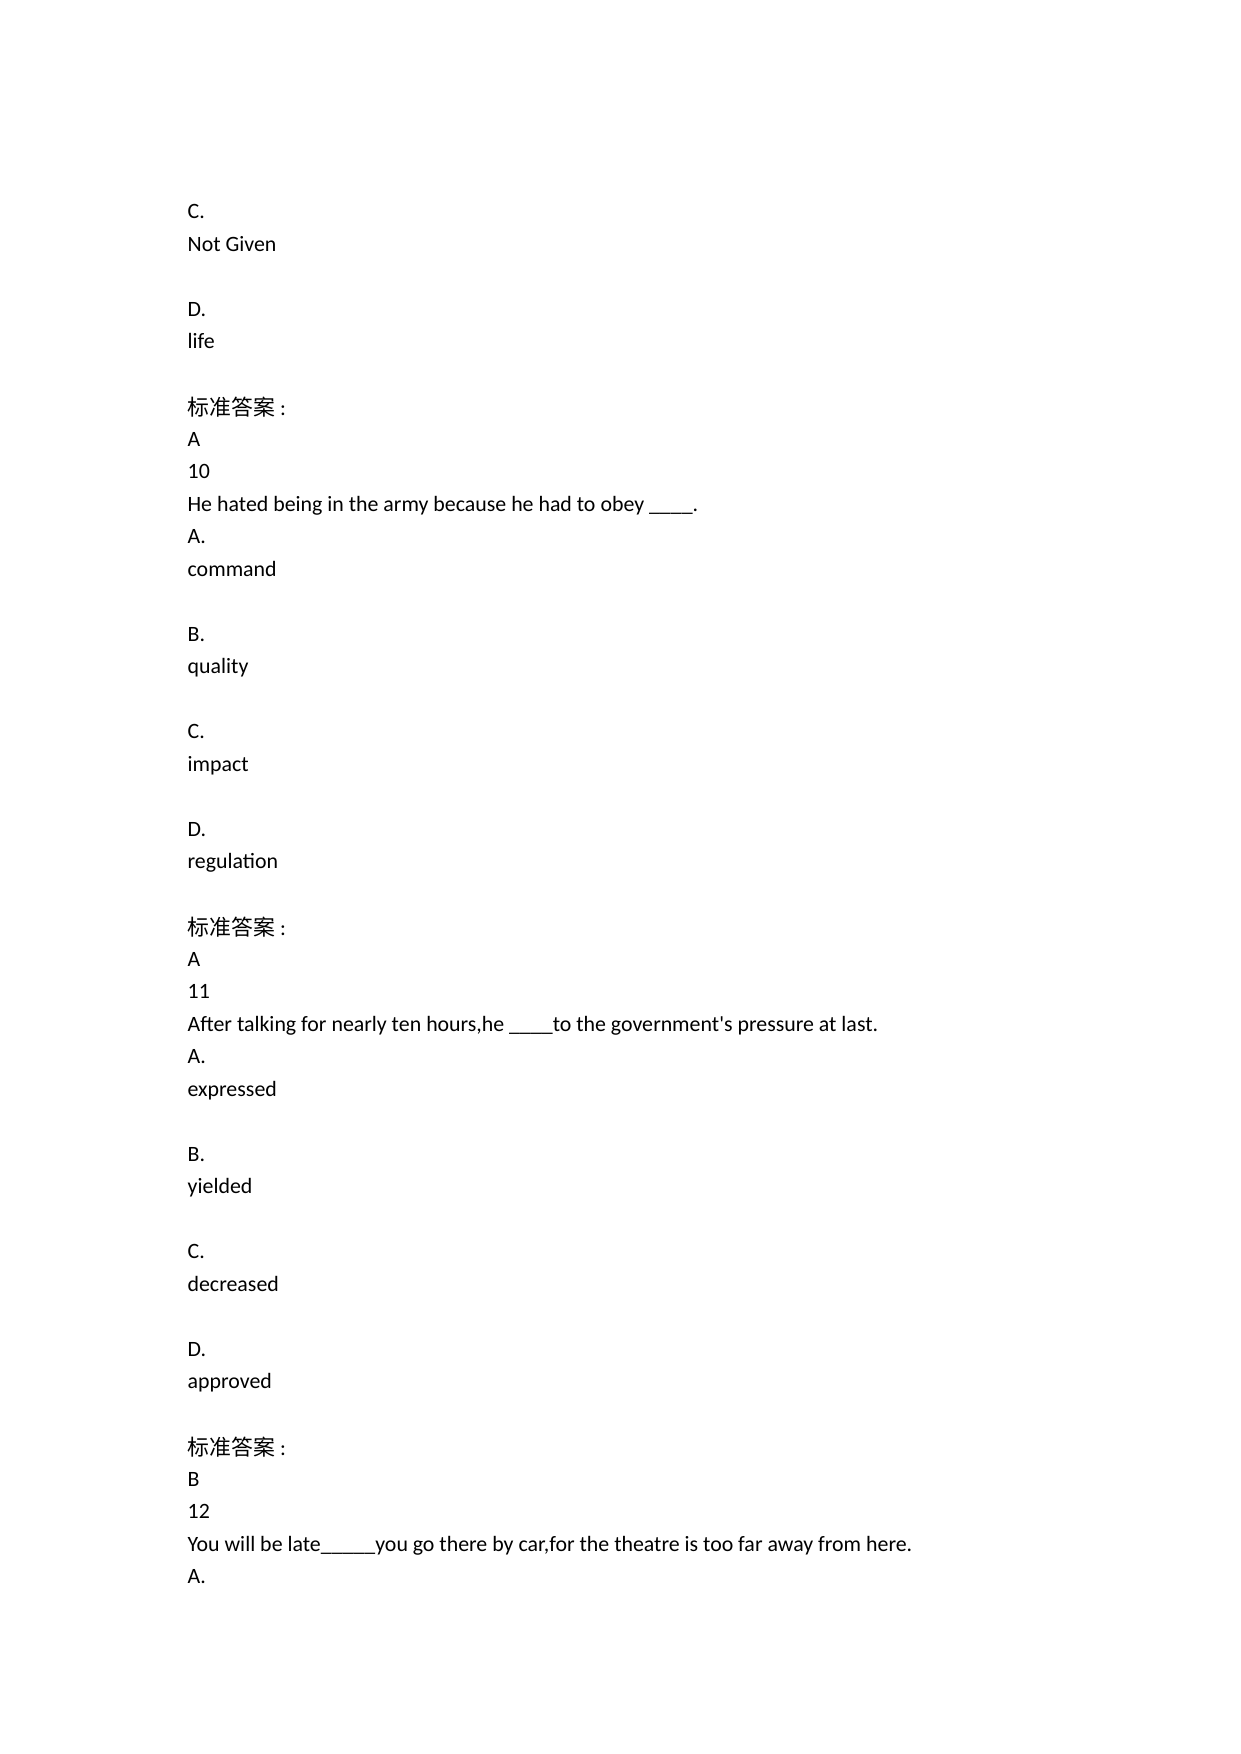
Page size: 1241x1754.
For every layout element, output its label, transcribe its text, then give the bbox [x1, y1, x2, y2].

text 10 [187, 454, 1053, 487]
text D. [187, 1332, 1053, 1364]
text command [187, 552, 1053, 584]
text D. [187, 292, 1053, 324]
text A [187, 942, 1053, 974]
text 12 [187, 1494, 1053, 1527]
text C. [187, 714, 1053, 747]
text A. [187, 519, 1053, 552]
text Not Given [187, 227, 1053, 259]
text 11 [187, 974, 1053, 1007]
text C. [187, 194, 1053, 227]
text regulation [187, 844, 1053, 877]
text expressed [187, 1072, 1053, 1104]
text quality [187, 649, 1053, 682]
text 标准答案 : [187, 389, 1053, 422]
text life [187, 324, 1053, 357]
text A [187, 422, 1053, 454]
text You will be late_____you go there by car,for the theatre is too far away from here. [187, 1527, 1053, 1559]
text C. [187, 1234, 1053, 1267]
text 标准答案 : [187, 909, 1053, 942]
text A. [187, 1559, 1053, 1592]
text B. [187, 1137, 1053, 1169]
text decreased [187, 1267, 1053, 1299]
text 标准答案 : [187, 1429, 1053, 1462]
text After talking for nearly ten hours,he ____to the government's pressure at last. [187, 1007, 1053, 1039]
text yielded [187, 1169, 1053, 1202]
text He hated being in the army because he had to obey ____. [187, 487, 1053, 519]
text impact [187, 747, 1053, 779]
text A. [187, 1039, 1053, 1072]
text approved [187, 1364, 1053, 1397]
text B. [187, 617, 1053, 649]
text B [187, 1462, 1053, 1494]
text D. [187, 812, 1053, 844]
